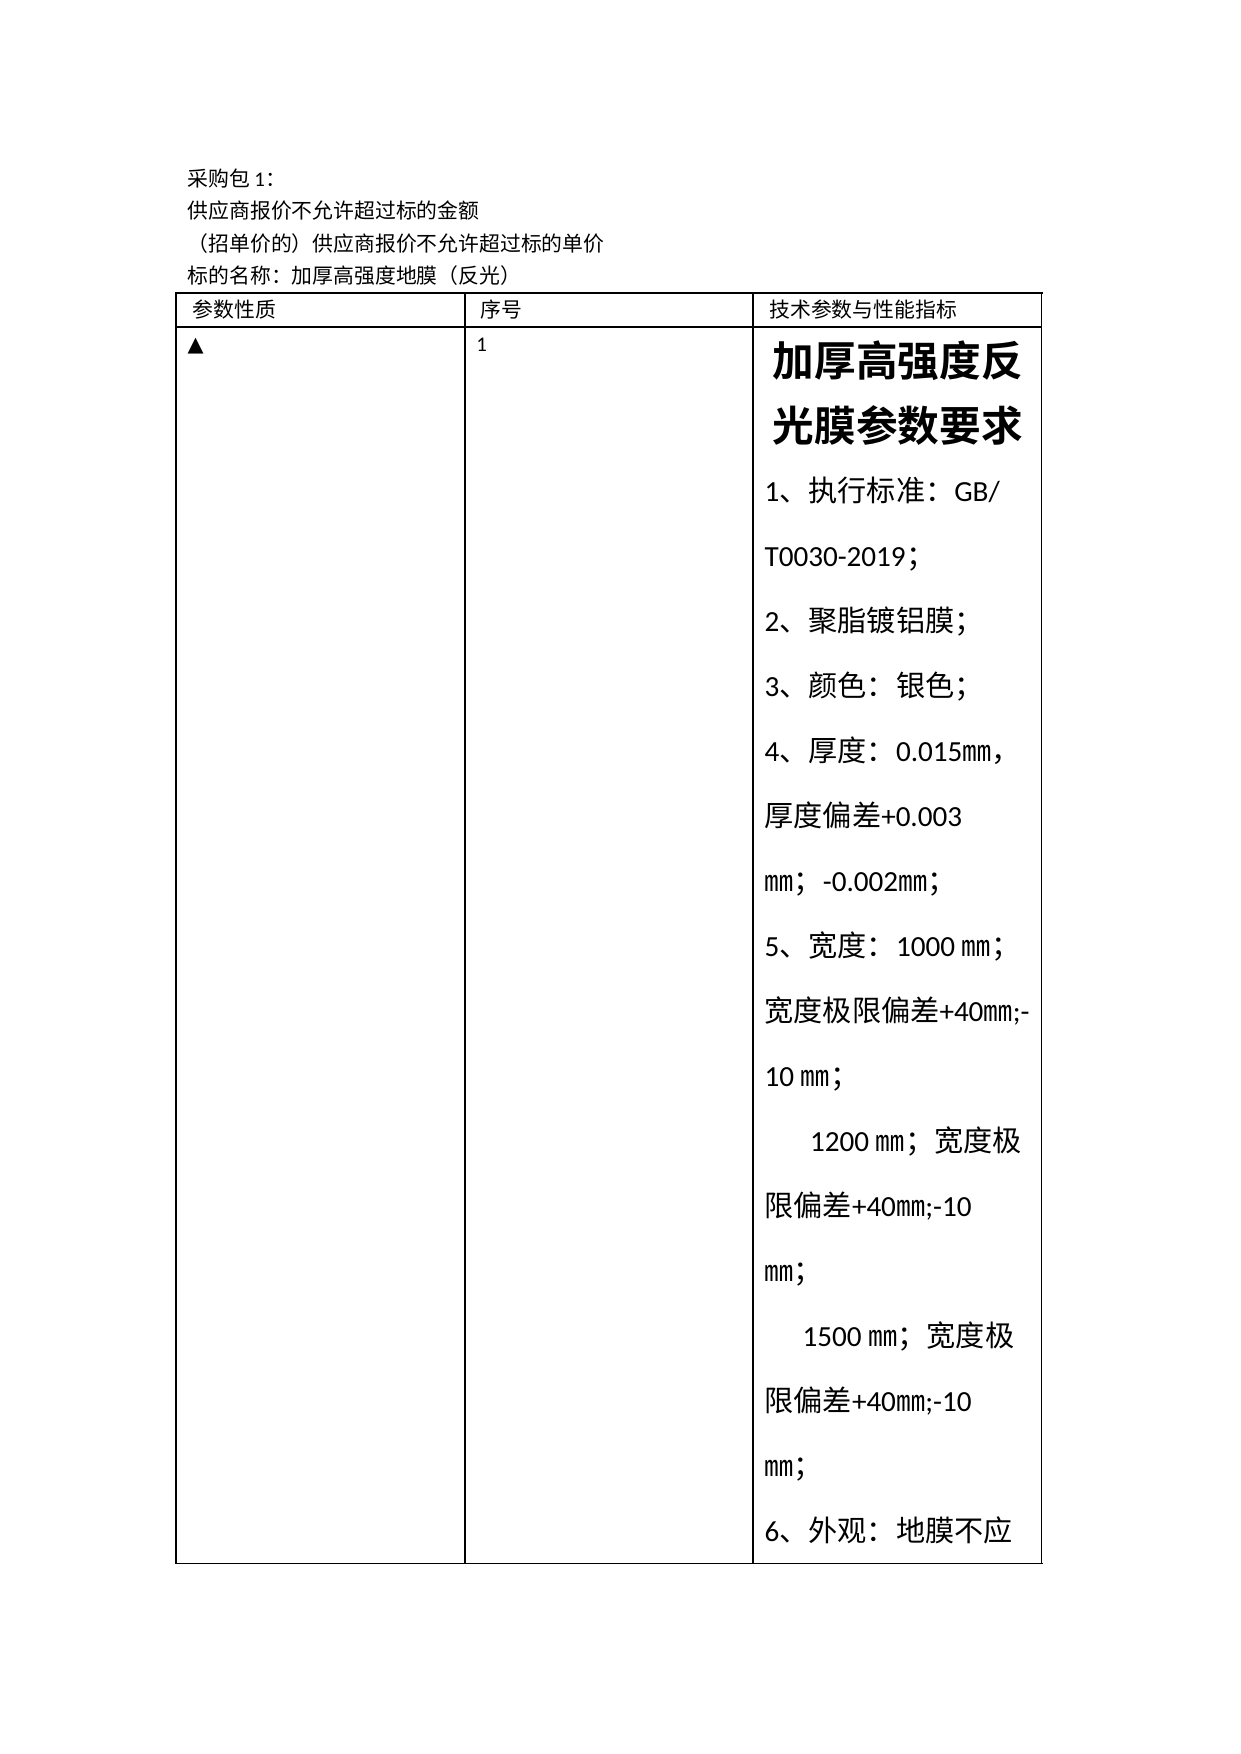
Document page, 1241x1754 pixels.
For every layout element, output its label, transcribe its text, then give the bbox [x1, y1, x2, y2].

table_cell ▲ [177, 328, 464, 1563]
text 采购包1： [187, 162, 1053, 194]
text 标的名称：加厚高强度地膜（反光） [187, 259, 1053, 292]
text （招单价的）供应商报价不允许超过标的单价 [187, 227, 1053, 259]
table_header 参数性质 [177, 294, 464, 326]
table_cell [754, 328, 1041, 1563]
table_cell 1 [466, 328, 752, 1563]
table_header 序号 [466, 294, 752, 326]
table_header 技术参数与性能指标 [754, 294, 1041, 326]
text 供应商报价不允许超过标的金额 [187, 194, 1053, 227]
